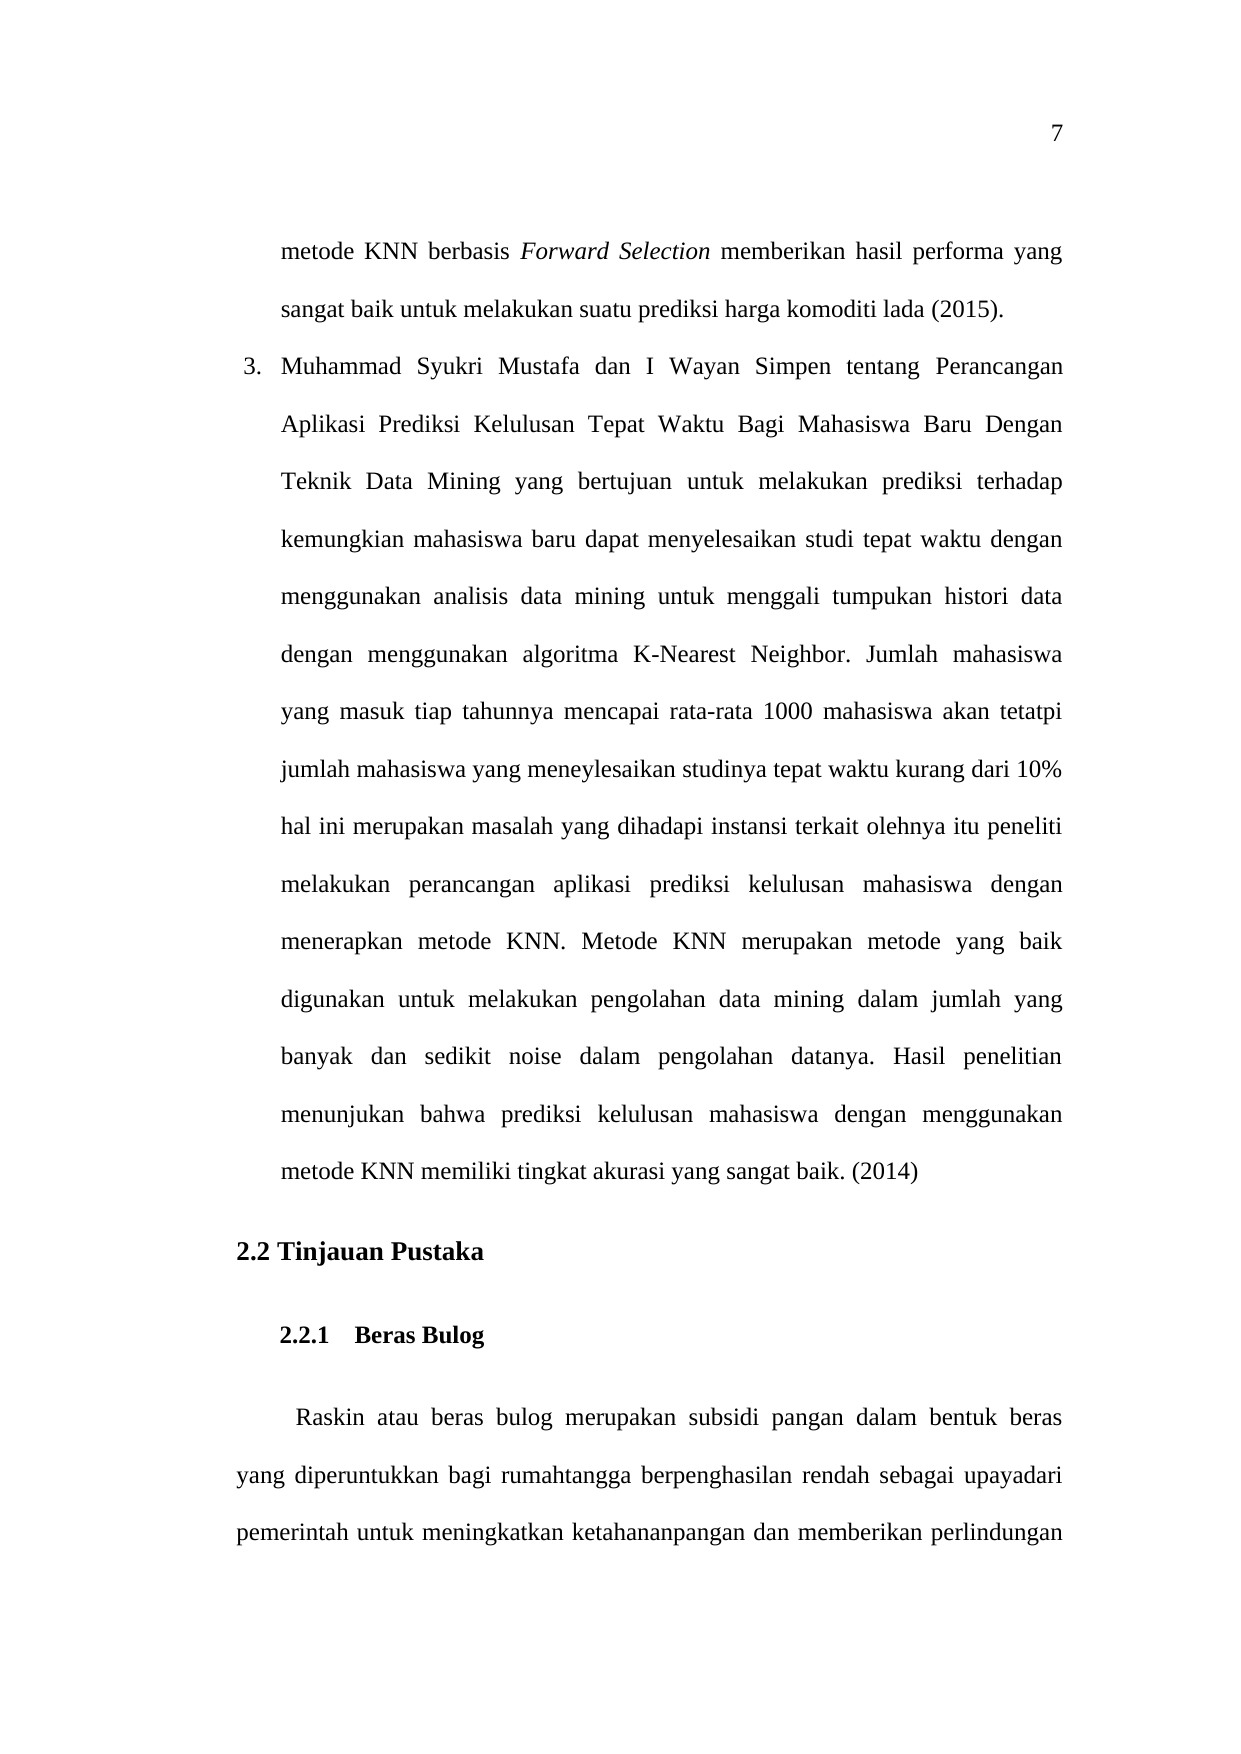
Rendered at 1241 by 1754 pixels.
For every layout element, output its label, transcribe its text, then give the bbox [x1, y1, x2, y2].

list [236, 1402, 1063, 1546]
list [243, 236, 1063, 322]
list Muhammad Syukri Mustafa dan I Wayan Simpen tentang Perancangan Aplikasi Prediksi Kelulusan Tepat Waktu Bagi Mahasiswa Baru Dengan Teknik Data Mining yang bertujuan untuk melakukan prediksi terhadap kemungkian mahasiswa baru dapat menyelesaikan studi tepat waktu dengan menggunakan analisis data mining untuk menggali tumpukan histori data dengan menggunakan algoritma K-Nearest Neighbor. Jumlah mahasiswa yang masuk tiap tahunnya mencapai rata-rata 1000 mahasiswa akan tetatpi jumlah mahasiswa yang meneylesaikan studinya tepat waktu kurang dari 10% hal ini merupakan masalah yang dihadapi instansi terkait olehnya itu peneliti melakukan perancangan aplikasi prediksi kelulusan mahasiswa dengan menerapkan metode KNN. Metode KNN merupakan metode yang baik digunakan untuk melakukan pengolahan data mining dalam jumlah yang banyak dan sedikit noise dalam pengolahan datanya. Hasil penelitian menunjukan bahwa prediksi kelulusan mahasiswa dengan menggunakan metode KNN memiliki tingkat akurasi yang sangat baik. (2014) [243, 351, 1063, 1185]
subtitle Beras Bulog [279, 1320, 1063, 1349]
subtitle 2.2 Tinjauan Pustaka [236, 1234, 1063, 1266]
